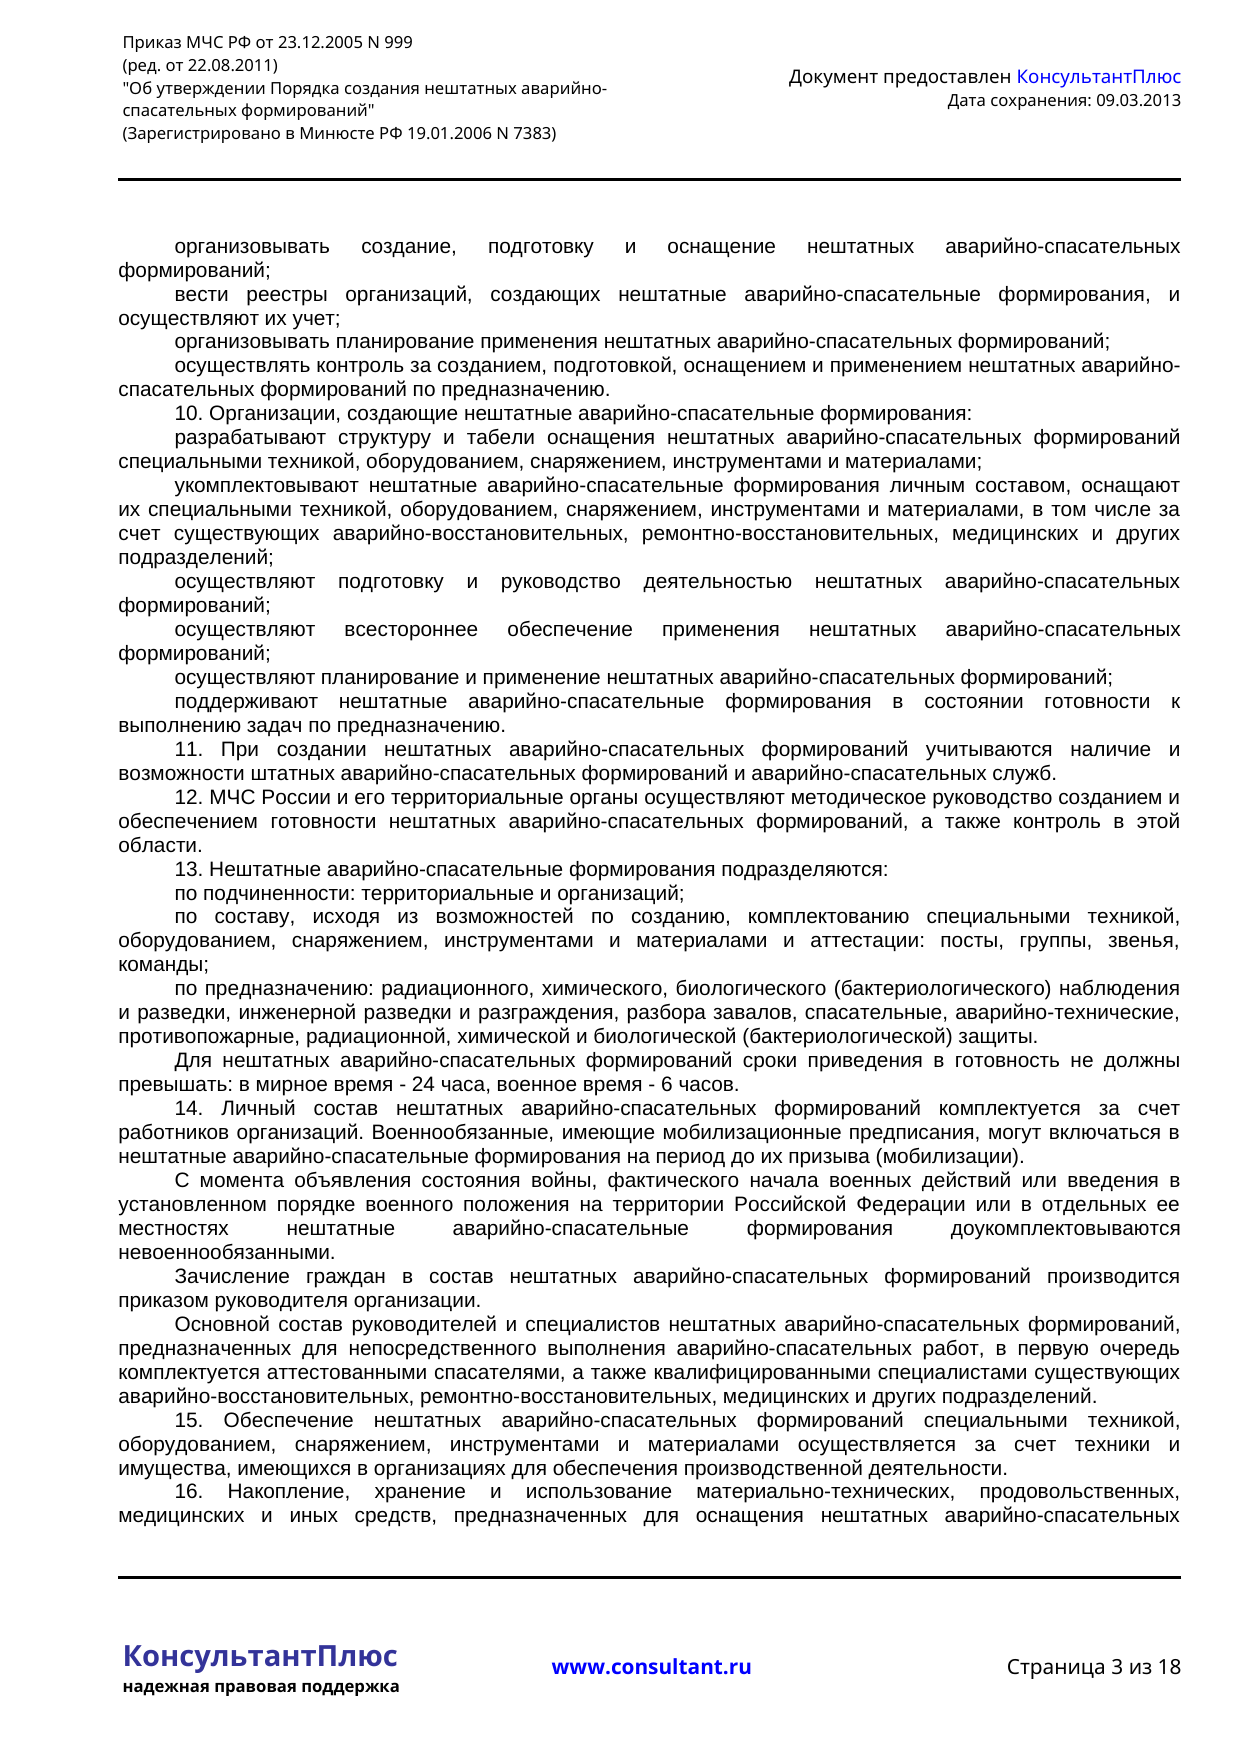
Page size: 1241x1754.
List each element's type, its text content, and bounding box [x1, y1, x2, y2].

text 12. МЧС России и его территориальные органы осуществляют методическое руководство созданием и обеспечением готовности нештатных аварийно-спасательных формирований, а также контроль в этой области. [118, 784, 1181, 856]
text разрабатывают структуру и табели оснащения нештатных аварийно-спасательных формирований специальными техникой, оборудованием, снаряжением, инструментами и материалами; [118, 425, 1181, 473]
text 13. Нештатные аварийно-спасательные формирования подразделяются: [118, 856, 1181, 880]
text осуществлять контроль за созданием, подготовкой, оснащением и применением нештатных аварийно-спасательных формирований по предназначению. [118, 353, 1181, 401]
text по подчиненности: территориальные и организаций; [118, 880, 1181, 904]
text 11. При создании нештатных аварийно-спасательных формирований учитываются наличие и возможности штатных аварийно-спасательных формирований и аварийно-спасательных служб. [118, 737, 1181, 784]
text укомплектовывают нештатные аварийно-спасательные формирования личным составом, оснащают их специальными техникой, оборудованием, снаряжением, инструментами и материалами, в том числе за счет существующих аварийно-восстановительных, ремонтно-восстановительных, медицинских и других подразделений; [118, 473, 1181, 569]
text осуществляют планирование и применение нештатных аварийно-спасательных формирований; [118, 665, 1181, 689]
text 10. Организации, создающие нештатные аварийно-спасательные формирования: [118, 401, 1181, 425]
text 15. Обеспечение нештатных аварийно-спасательных формирований специальными техникой, оборудованием, снаряжением, инструментами и материалами осуществляется за счет техники и имущества, имеющихся в организациях для обеспечения производственной деятельности. [118, 1407, 1181, 1479]
text организовывать создание, подготовку и оснащение нештатных аварийно-спасательных формирований; [118, 233, 1181, 281]
text организовывать планирование применения нештатных аварийно-спасательных формирований; [118, 329, 1181, 353]
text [118, 1479, 1181, 1527]
text осуществляют всестороннее обеспечение применения нештатных аварийно-спасательных формирований; [118, 617, 1181, 665]
text Зачисление граждан в состав нештатных аварийно-спасательных формирований производится приказом руководителя организации. [118, 1264, 1181, 1312]
text вести реестры организаций, создающих нештатные аварийно-спасательные формирования, и осуществляют их учет; [118, 281, 1181, 329]
text по составу, исходя из возможностей по созданию, комплектованию специальными техникой, оборудованием, снаряжением, инструментами и материалами и аттестации: посты, группы, звенья, команды; [118, 904, 1181, 976]
text по предназначению: радиационного, химического, биологического (бактериологического) наблюдения и разведки, инженерной разведки и разграждения, разбора завалов, спасательные, аварийно-технические, противопожарные, радиационной, химической и биологической (бактериологической) защиты. [118, 976, 1181, 1048]
text Для нештатных аварийно-спасательных формирований сроки приведения в готовность не должны превышать: в мирное время - 24 часа, военное время - 6 часов. [118, 1048, 1181, 1096]
text 14. Личный состав нештатных аварийно-спасательных формирований комплектуется за счет работников организаций. Военнообязанные, имеющие мобилизационные предписания, могут включаться в нештатные аварийно-спасательные формирования на период до их призыва (мобилизации). [118, 1096, 1181, 1168]
text поддерживают нештатные аварийно-спасательные формирования в состоянии готовности к выполнению задач по предназначению. [118, 689, 1181, 737]
text осуществляют подготовку и руководство деятельностью нештатных аварийно-спасательных формирований; [118, 569, 1181, 617]
text Основной состав руководителей и специалистов нештатных аварийно-спасательных формирований, предназначенных для непосредственного выполнения аварийно-спасательных работ, в первую очередь комплектуется аттестованными спасателями, а также квалифицированными специалистами существующих аварийно-восстановительных, ремонтно-восстановительных, медицинских и других подразделений. [118, 1312, 1181, 1407]
text С момента объявления состояния войны, фактического начала военных действий или введения в установленном порядке военного положения на территории Российской Федерации или в отдельных ее местностях нештатные аварийно-спасательные формирования доукомплектовываются невоеннообязанными. [118, 1168, 1181, 1264]
